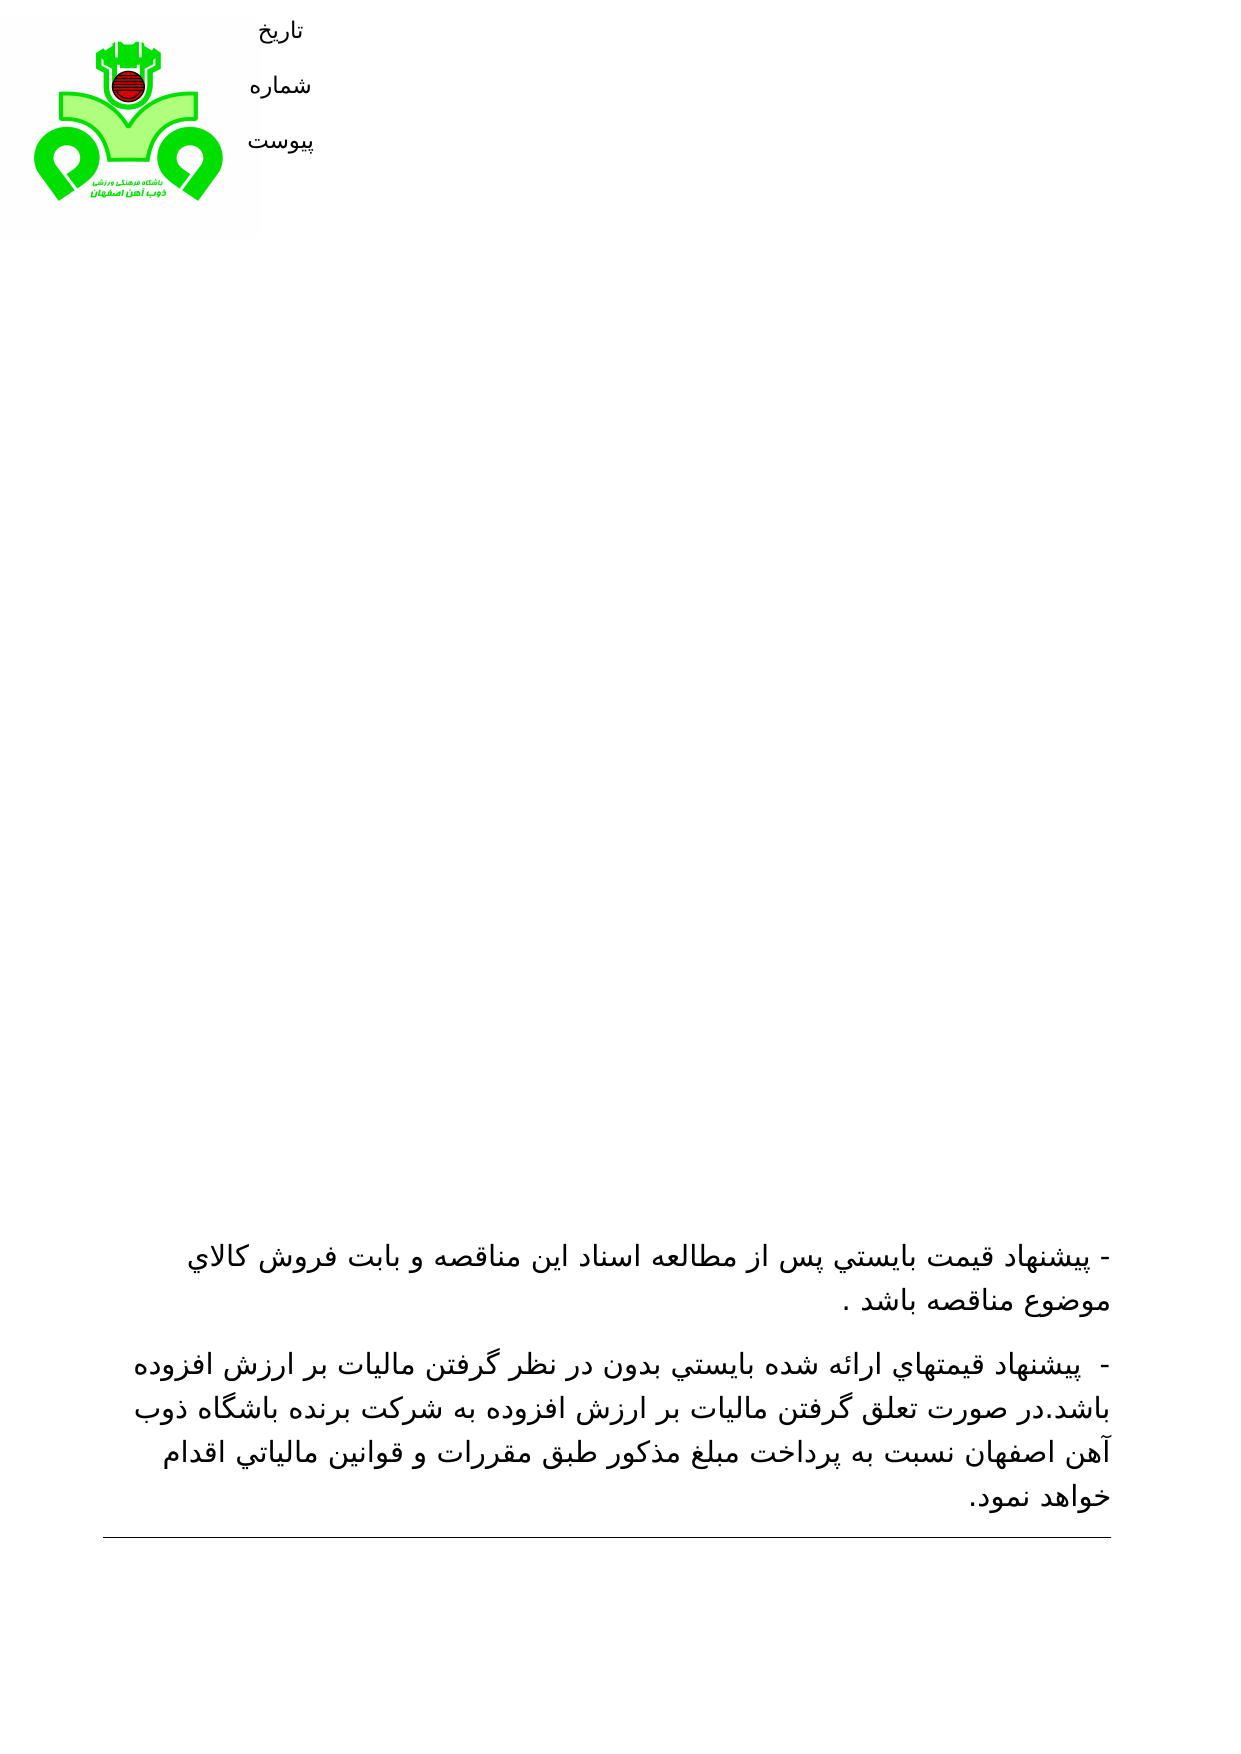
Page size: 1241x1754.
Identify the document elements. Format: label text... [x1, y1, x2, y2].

picture [0, 18, 261, 238]
text - پيشنهاد قيمت بايستي پس از مطالعه اسناد اين مناقصه و بابت فروش كالاي موضوع مناقصه باشد . [103, 1231, 1111, 1319]
text - پيشنهاد قيمتهاي ارائه شده بايستي بدون در نظر گرفتن ماليات بر ارزش افزوده باشد.در صورت تعلق گرفتن ماليات بر ارزش افزوده به شركت برنده باشگاه ذوب آهن اصفهان نسبت به پرداخت مبلغ مذكور طبق مقررات و قوانين مالياتي اقدام خواهد نمود. [103, 1340, 1111, 1515]
